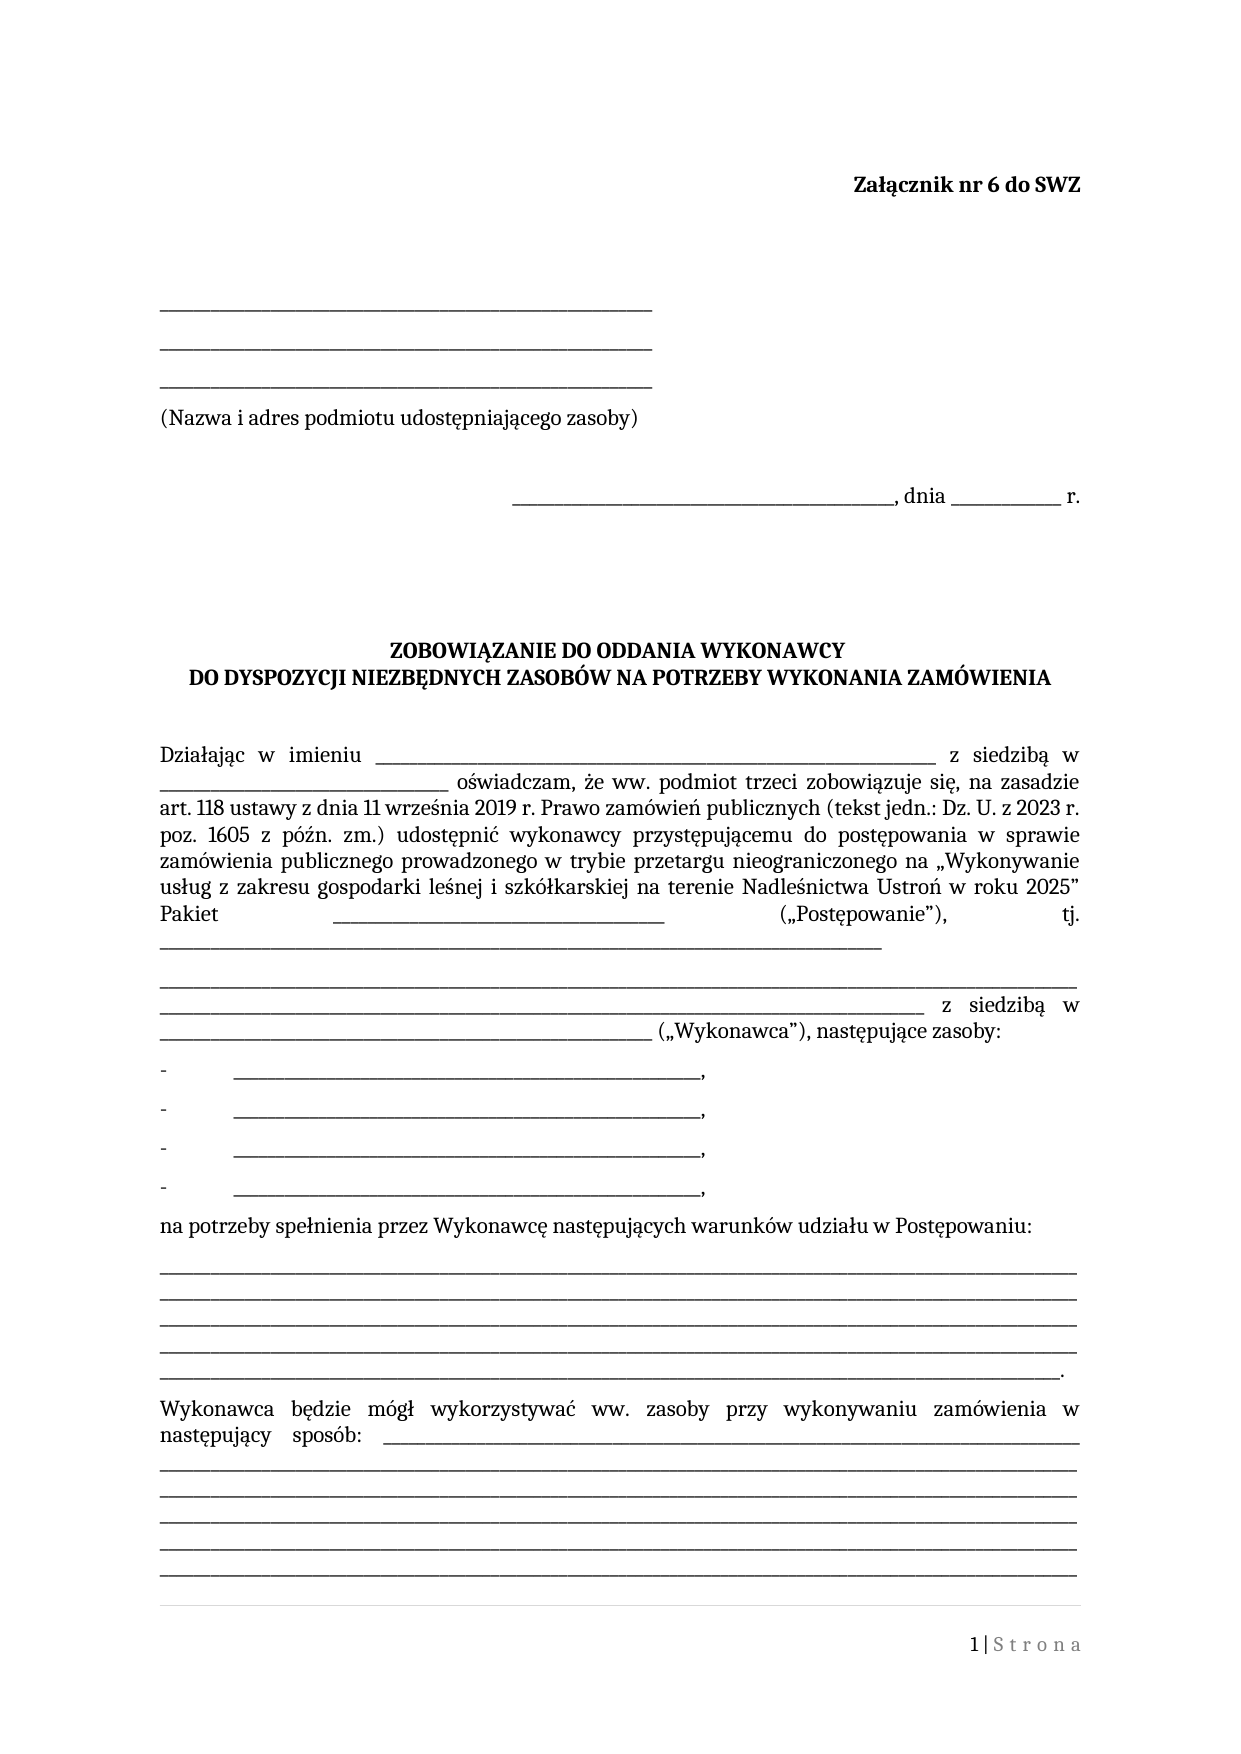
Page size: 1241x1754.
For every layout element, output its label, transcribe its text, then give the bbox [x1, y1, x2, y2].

text __________________________________________________________ [159, 327, 1081, 354]
text - _______________________________________________________, [159, 1174, 1081, 1200]
text na potrzeby spełnienia przez Wykonawcę następujących warunków udziału w Postępowaniu: [159, 1213, 1081, 1239]
text - _______________________________________________________, [159, 1135, 1081, 1161]
text __________________________________________________________ [159, 288, 1081, 315]
text Działając w imieniu __________________________________________________________________ z siedzibą w __________________________________ oświadczam, że ww. podmiot trzeci zobowiązuje się, na zasadzie art. 118 ustawy z dnia 11 września 2019 r. Prawo zamówień publicznych (tekst jedn.: Dz. U. z 2023 r. poz. 1605 z późn. zm.) udostępnić wykonawcy przystępującemu do postępowania w sprawie zamówienia publicznego prowadzonego w trybie przetargu nieograniczonego na „Wykonywanie usług z zakresu gospodarki leśnej i szkółkarskiej na terenie Nadleśnictwa Ustroń w roku 2025” Pakiet _______________________________________ („Postępowanie”), tj. _____________________________________________________________________________________ [159, 742, 1081, 953]
text Załącznik nr 6 do SWZ [159, 172, 1081, 198]
text (Nazwa i adres podmiotu udostępniającego zasoby) [159, 405, 1081, 431]
text ZOBOWIĄZANIE DO ODDANIA WYKONAWCY DO DYSPOZYCJI NIEZBĘDNYCH ZASOBÓW NA POTRZEBY WYKONANIA ZAMÓWIENIA [159, 638, 1081, 691]
text - _______________________________________________________, [159, 1057, 1081, 1083]
text - _______________________________________________________, [159, 1096, 1081, 1122]
text _____________________________________________, dnia _____________ r. [159, 483, 1081, 509]
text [159, 1396, 1081, 1580]
text __________________________________________________________________________________________________________________________________________________________________________________________________________________________________________________________________________________________________________________________________________________________________________________________________________________________________________________________________________________________________________________________________________________________. [159, 1251, 1081, 1383]
text ______________________________________________________________________________________________________________________________________________________________________________________________________ z siedzibą w __________________________________________________________ („Wykonawca”), następujące zasoby: [159, 966, 1081, 1045]
text __________________________________________________________ [159, 366, 1081, 393]
